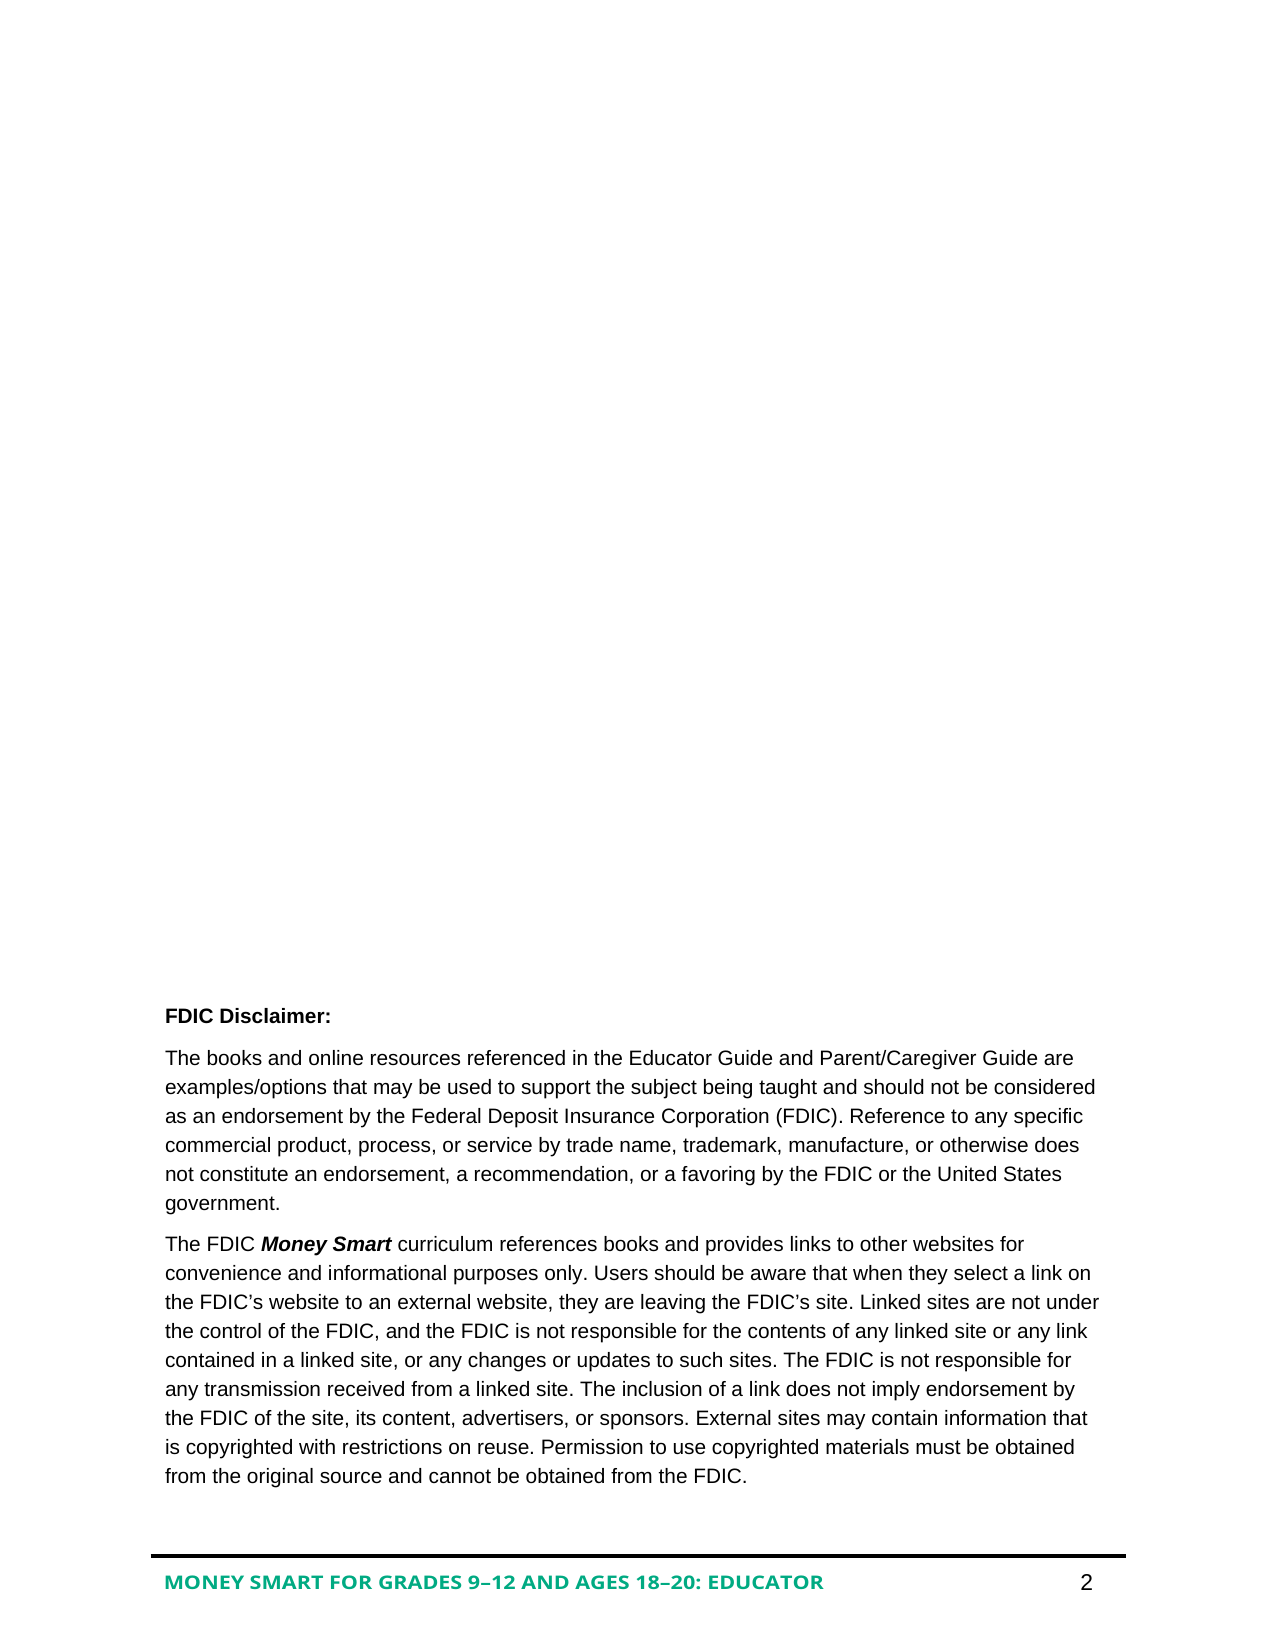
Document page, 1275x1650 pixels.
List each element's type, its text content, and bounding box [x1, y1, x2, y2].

text The FDIC Money Smart curriculum references books and provides links to other websites for convenience and informational purposes only. Users should be aware that when they select a link on the FDIC’s website to an external website, they are leaving the FDIC’s site. Linked sites are not under the control of the FDIC, and the FDIC is not responsible for the contents of any linked site or any link contained in a linked site, or any changes or updates to such sites. The FDIC is not responsible for any transmission received from a linked site. The inclusion of a link does not imply endorsement by the FDIC of the site, its content, advertisers, or sponsors. External sites may contain information that is copyrighted with restrictions on reuse. Permission to use copyrighted materials must be obtained from the original source and cannot be obtained from the FDIC. [165, 1232, 1107, 1487]
subtitle FDIC Disclaimer: [165, 1004, 1106, 1028]
text The books and online resources referenced in the Educator Guide and Parent/Caregiver Guide are examples/options that may be used to support the subject being taught and should not be considered as an endorsement by the Federal Deposit Insurance Corporation (FDIC). Reference to any specific commercial product, process, or service by trade name, trademark, manufacture, or otherwise does not constitute an endorsement, a recommendation, or a favoring by the FDIC or the United States government. [165, 1046, 1106, 1214]
